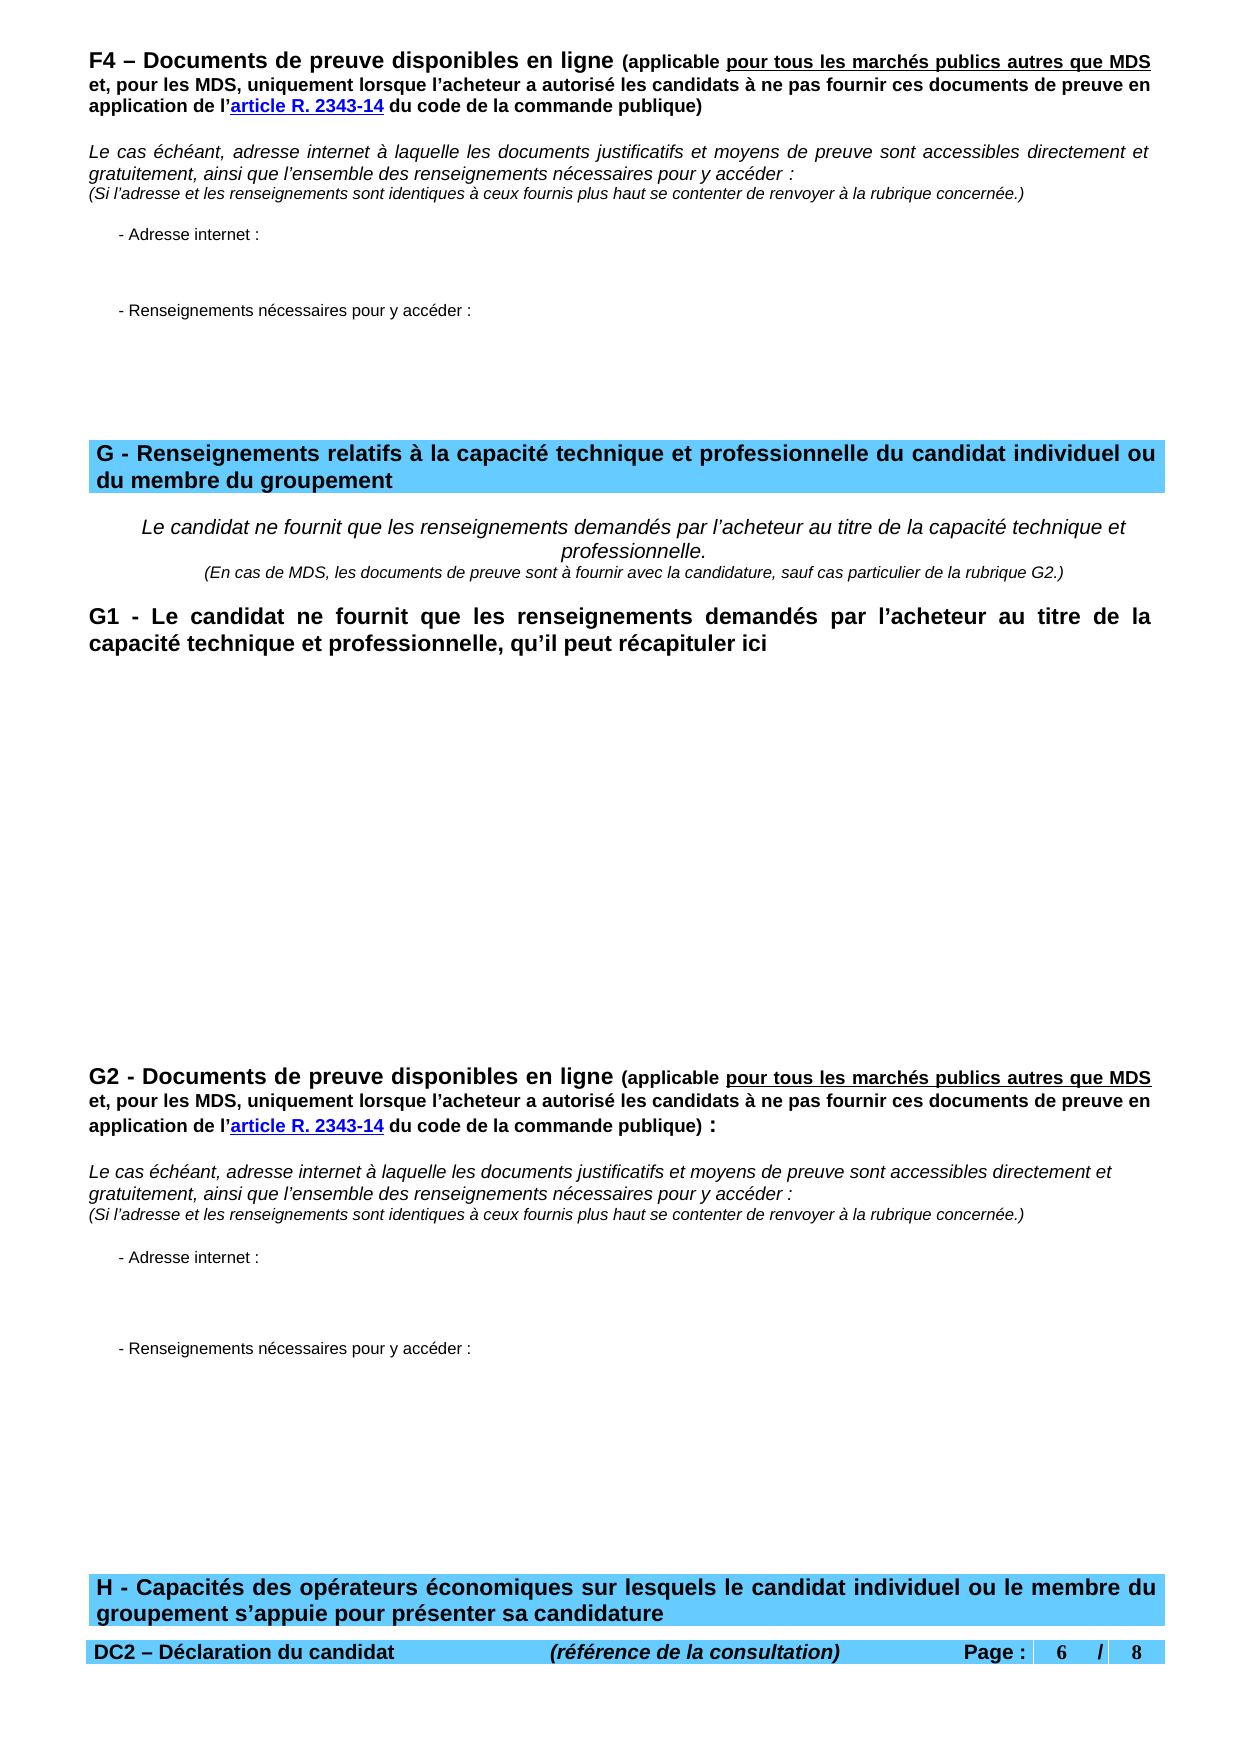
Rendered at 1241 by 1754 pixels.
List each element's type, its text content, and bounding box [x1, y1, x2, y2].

text Le cas échéant, adresse internet à laquelle les documents justificatifs et moyens de preuve sont accessibles directement et gratuitement, ainsi que l’ensemble des renseignements nécessaires pour y accéder : [89, 141, 1152, 184]
text G2 - Documents de preuve disponibles en ligne (applicable pour tous les marchés publics autres que MDS et, pour les MDS, uniquement lorsque l’acheteur a autorisé les candidats à ne pas fournir ces documents de preuve en application de l’article R. 2343-14 du code de la commande publique) : [89, 1063, 1152, 1137]
text - Renseignements nécessaires pour y accéder : [118, 1339, 1152, 1358]
table_header H - Capacités des opérateurs économiques sur lesquels le candidat individuel ou le membre du groupement s’appuie pour présenter sa candidature [664, 1574, 1165, 1626]
text (Si l’adresse et les renseignements sont identiques à ceux fournis plus haut se contenter de renvoyer à la rubrique concernée.) [89, 1204, 1152, 1224]
text G1 - Le candidat ne fournit que les renseignements demandés par l’acheteur au titre de la capacité technique et professionnelle, qu’il peut récapituler ici [89, 603, 1152, 656]
text F4 – Documents de preuve disponibles en ligne (applicable pour tous les marchés publics autres que MDS et, pour les MDS, uniquement lorsque l’acheteur a autorisé les candidats à ne pas fournir ces documents de preuve en application de l’article R. 2343-14 du code de la commande publique) [89, 47, 1152, 117]
text - Adresse internet : [118, 224, 1152, 244]
text (Si l’adresse et les renseignements sont identiques à ceux fournis plus haut se contenter de renvoyer à la rubrique concernée.) [89, 184, 1152, 203]
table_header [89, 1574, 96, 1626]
text Le candidat ne fournit que les renseignements demandés par l’acheteur au titre de la capacité technique et professionnelle. (En cas de MDS, les documents de preuve sont à fournir avec la candidature, sauf cas particulier de la rubrique G2.) [118, 514, 1152, 582]
table_header G - Renseignements relatifs à la capacité technique et professionnelle du candidat individuel ou du membre du groupement [89, 440, 1165, 493]
text - Adresse internet : [118, 1248, 1152, 1267]
text Le cas échéant, adresse internet à laquelle les documents justificatifs et moyens de preuve sont accessibles directement et gratuitement, ainsi que l’ensemble des renseignements nécessaires pour y accéder : [89, 1161, 1152, 1204]
text - Renseignements nécessaires pour y accéder : [118, 301, 1152, 320]
